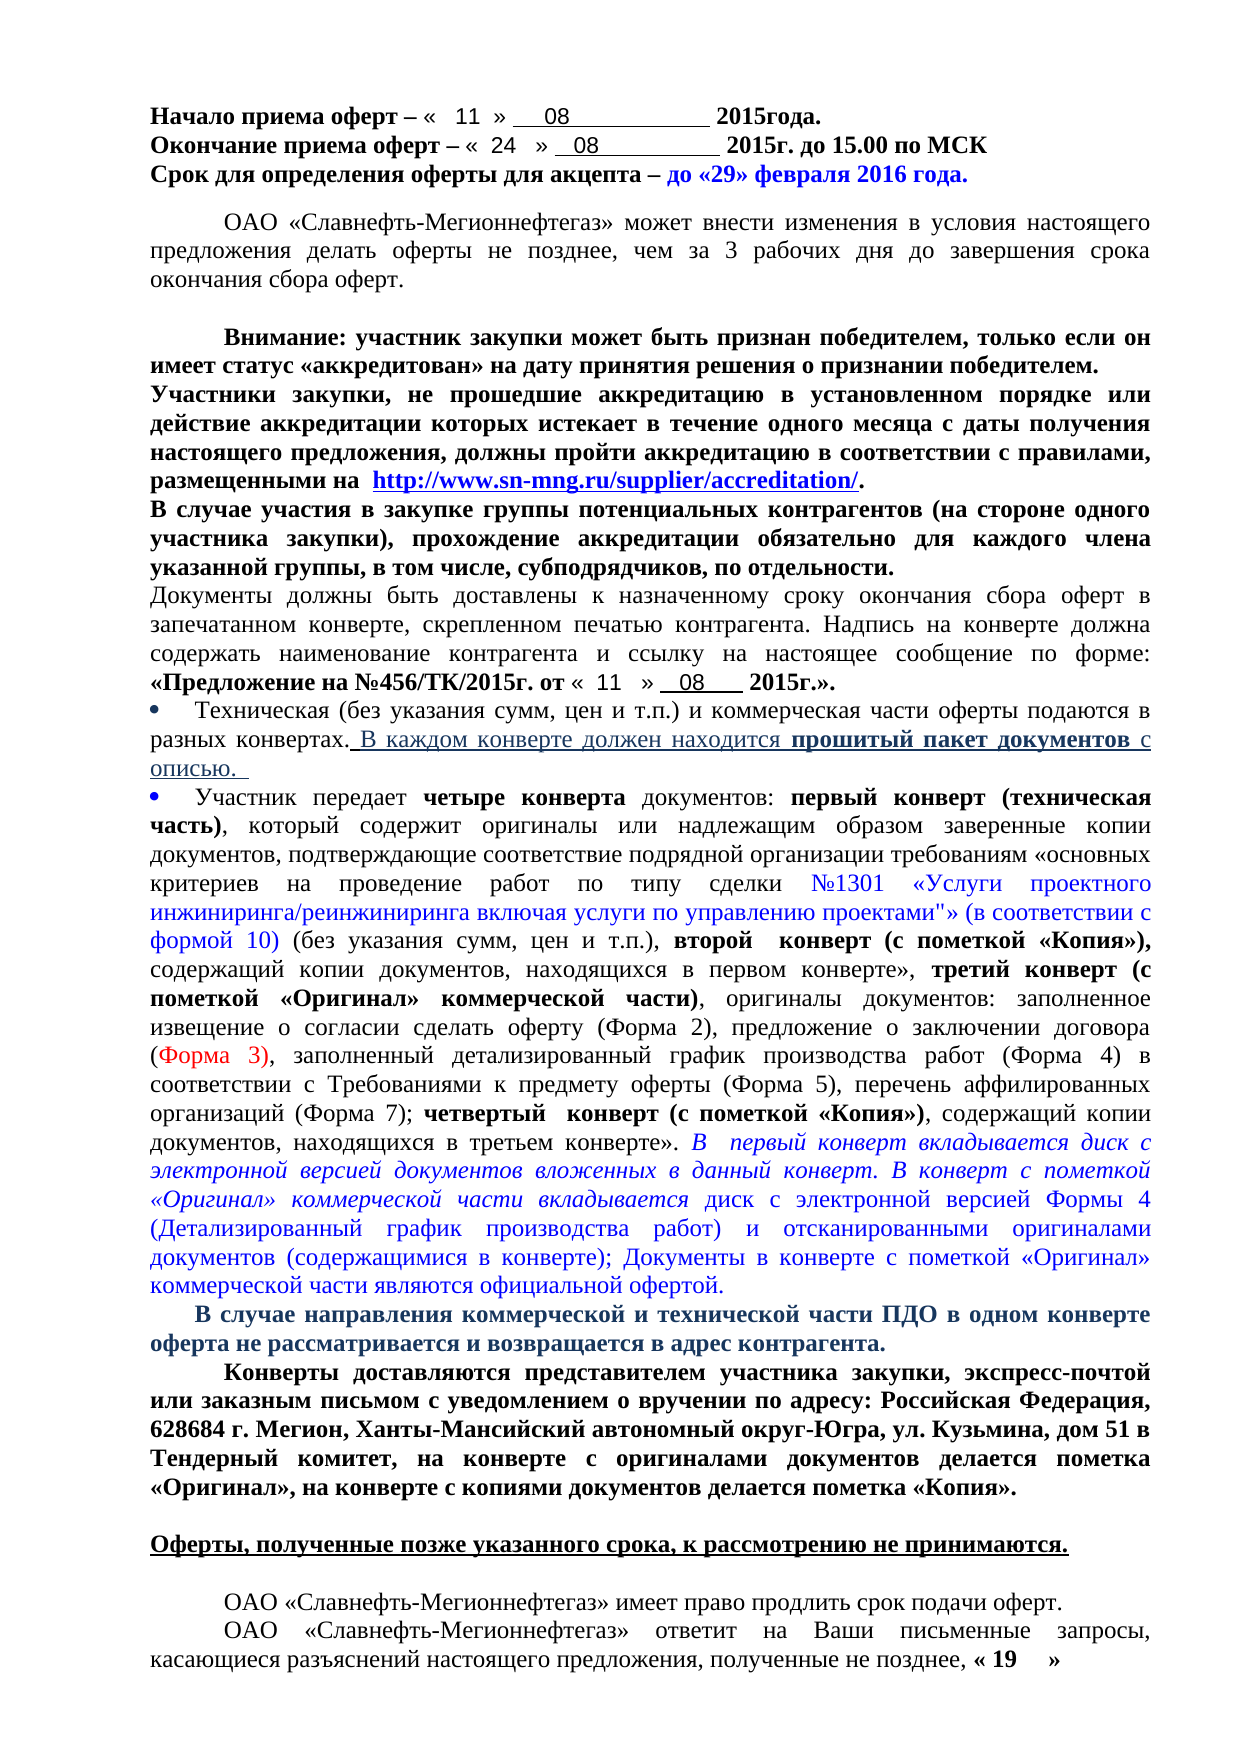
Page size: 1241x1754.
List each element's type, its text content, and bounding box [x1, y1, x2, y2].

text Оферты, полученные позже указанного срока, к рассмотрению не принимаются. [150, 1529, 1152, 1558]
text Участники закупки, не прошедшие аккредитацию в установленном порядке или действие аккредитации которых истекает в течение одного месяца с даты получения настоящего предложения, должны пройти аккредитацию в соответствии с правилами, размещенными на http://www.sn-mng.ru/supplier/accreditation/. [150, 379, 1152, 494]
text ОАО «Славнефть-Мегионнефтегаз» имеет право продлить срок подачи оферт. [150, 1587, 1152, 1616]
text Внимание: участник закупки может быть признан победителем, только если он имеет статус «аккредитован» на дату принятия решения о признании победителем. [150, 322, 1152, 379]
text Начало приема оферт – « 11 » 08 2015года. [150, 101, 1152, 130]
list Техническая (без указания сумм, цен и т.п.) и коммерческая части оферты подаются в разных конвертах. В каждом конверте должен находится прошитый пакет документов с описью. [150, 696, 1152, 782]
list Участник передает четыре конверта документов: первый конверт (техническая часть), который содержит оригиналы или надлежащим образом заверенные копии документов, подтверждающие соответствие подрядной организации требованиям «основных критериев на проведение работ по типу сделки №1301 «Услуги проектного инжиниринга/реинжиниринга включая услуги по управлению проектами"» (в соответствии с формой 10) (без указания сумм, цен и т.п.), второй конверт (с пометкой «Копия»), содержащий копии документов, находящихся в первом конверте», третий конверт (с пометкой «Оригинал» коммерческой части), оригиналы документов: заполненное извещение о согласии сделать оферту (Форма 2), предложение о заключении договора (Форма 3), заполненный детализированный график производства работ (Форма 4) в соответствии с Требованиями к предмету оферты (Форма 5), перечень аффилированных организаций (Форма 7); четвертый конверт (с пометкой «Копия»), содержащий копии документов, находящихся в третьем конверте». В первый конверт вкладывается диск с электронной версией документов вложенных в данный конверт. В конверт с пометкой «Оригинал» коммерческой части вкладывается диск с электронной версией Формы 4 (Детализированный график производства работ) и отсканированными оригиналами документов (содержащимися в конверте); Документы в конверте с пометкой «Оригинал» коммерческой части являются официальной офертой. [150, 782, 1152, 1299]
text В случае участия в закупке группы потенциальных контрагентов (на стороне одного участника закупки), прохождение аккредитации обязательно для каждого члена указанной группы, в том числе, субподрядчиков, по отдельности. [150, 494, 1152, 581]
text Документы должны быть доставлены к назначенному сроку окончания сбора оферт в запечатанном конверте, скрепленном печатью контрагента. Надпись на конверте должна содержать наименование контрагента и ссылку на настоящее сообщение по форме: «Предложение на №456/ТК/2015г. от « 11 » 08 2015г.». [150, 581, 1152, 696]
list В случае направления коммерческой и технической части ПДО в одном конверте оферта не рассматривается и возвращается в адрес контрагента. [150, 1299, 1152, 1357]
text Срок для определения оферты для акцепта – до «29» февраля 2016 года. [150, 159, 1152, 188]
text ОАО «Славнефть-Мегионнефтегаз» ответит на Ваши письменные запросы, касающиеся разъяснений настоящего предложения, полученные не позднее, « 19 » [150, 1616, 1152, 1673]
text ОАО «Славнефть-Мегионнефтегаз» может внести изменения в условия настоящего предложения делать оферты не позднее, чем за 3 рабочих дня до завершения срока окончания сбора оферт. [150, 207, 1152, 293]
text Конверты доставляются представителем участника закупки, экспресс-почтой или заказным письмом с уведомлением о вручении по адресу: Российская Федерация, 628684 г. Мегион, Ханты-Мансийский автономный округ-Югра, ул. Кузьмина, дом 51 в Тендерный комитет, на конверте с оригиналами документов делается пометка «Оригинал», на конверте с копиями документов делается пометка «Копия». [150, 1357, 1152, 1501]
text Окончание приема оферт – « 24 » 08 2015г. до 15.00 по МСК [150, 130, 1152, 159]
